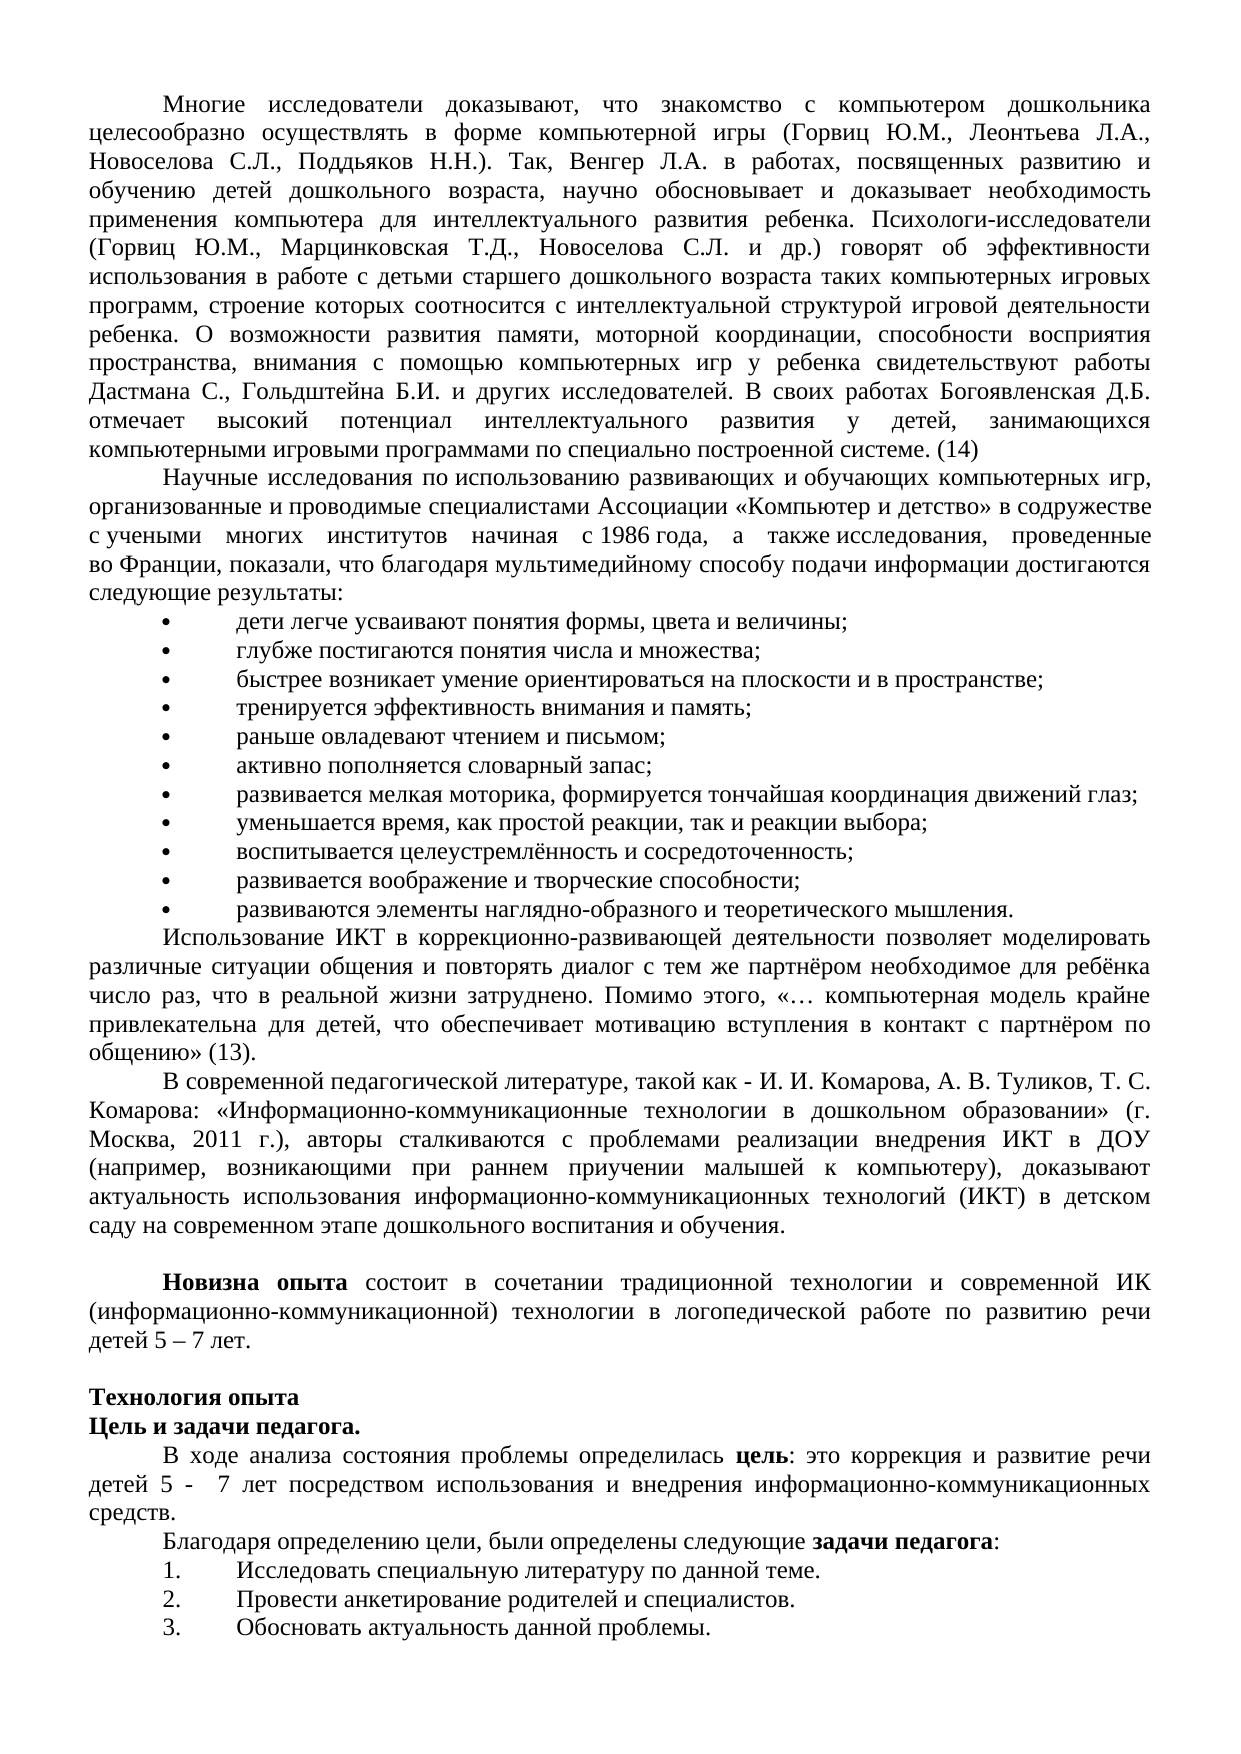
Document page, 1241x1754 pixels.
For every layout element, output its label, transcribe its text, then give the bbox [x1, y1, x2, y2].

text Благодаря определению цели, были определены следующие задачи педагога: [89, 1526, 1152, 1555]
list раньше овладевают чтением и письмом; [89, 721, 1152, 750]
text Многие исследователи доказывают, что знакомство с компьютером дошкольника целесообразно осуществлять в форме компьютерной игры (Горвиц Ю.М., Леонтьева Л.А., Новоселова С.Л., Поддьяков Н.Н.). Так, Венгер Л.А. в работах, посвященных развитию и обучению детей дошкольного возраста, научно обосновывает и доказывает необходимость применения компьютера для интеллектуального развития ребенка. Психологи-исследователи (Горвиц Ю.М., Марцинковская Т.Д., Новоселова С.Л. и др.) говорят об эффективности использования в работе с детьми старшего дошкольного возраста таких компьютерных игровых программ, строение которых соотносится с интеллектуальной структурой игровой деятельности ребенка. О возможности развития памяти, моторной координации, способности восприятия пространства, внимания с помощью компьютерных игр у ребенка свидетельствуют работы Дастмана С., Гольдштейна Б.И. и других исследователей. В своих работах Богоявленская Д.Б. отмечает высокий потенциал интеллектуального развития у детей, занимающихся компьютерными игровыми программами по специально построенной системе. (14) [89, 89, 1152, 462]
list развивается воображение и творческие способности; [89, 865, 1152, 894]
text Научные исследования по использованию развивающих и обучающих компьютерных игр, организованные и проводимые специалистами Ассоциации «Компьютер и детство» в содружестве с учеными многих институтов начиная с 1986 года, а также исследования, проведенные во Франции, показали, что благодаря мультимедийному способу подачи информации достигаются следующие результаты: [89, 462, 1152, 606]
text В ходе анализа состояния проблемы определилась цель: это коррекция и развитие речи детей 5 - 7 лет посредством использования и внедрения информационно-коммуникационных средств. [89, 1440, 1152, 1526]
list активно пополняется словарный запас; [89, 750, 1152, 779]
text Использование ИКТ в коррекционно-развивающей деятельности позволяет моделировать различные ситуации общения и повторять диалог с тем же партнёром необходимое для ребёнка число раз, что в реальной жизни затруднено. Помимо этого, «… компьютерная модель крайне привлекательна для детей, что обеспечивает мотивацию вступления в контакт с партнёром по общению» (13). [89, 922, 1152, 1066]
list воспитывается целеустремлённость и сосредоточенность; [89, 836, 1152, 865]
list Провести анкетирование родителей и специалистов. [89, 1584, 1152, 1612]
list развиваются элементы наглядно-образного и теоретического мышления. [89, 894, 1152, 922]
text Цель и задачи педагога. [89, 1411, 1152, 1440]
list развивается мелкая моторика, формируется тончайшая координация движений глаз; [89, 779, 1152, 807]
list Исследовать специальную литературу по данной теме. [89, 1555, 1152, 1584]
list быстрее возникает умение ориентироваться на плоскости и в пространстве; [89, 664, 1152, 692]
list дети легче усваивают понятия формы, цвета и величины; [89, 606, 1152, 635]
list тренируется эффективность внимания и память; [89, 692, 1152, 721]
text Технология опыта [89, 1382, 1152, 1411]
list глубже постигаются понятия числа и множества; [89, 635, 1152, 664]
list уменьшается время, как простой реакции, так и реакции выбора; [89, 807, 1152, 836]
text В современной педагогической литературе, такой как - И. И. Комарова, А. В. Туликов, Т. С. Комарова: «Информационно-коммуникационные технологии в дошкольном образовании» (г. Москва, 2011 г.), авторы сталкиваются с проблемами реализации внедрения ИКТ в ДОУ (например, возникающими при раннем приучении малышей к компьютеру), доказывают актуальность использования информационно-коммуникационных технологий (ИКТ) в детском саду на современном этапе дошкольного воспитания и обучения. [89, 1066, 1152, 1239]
list Обосновать актуальность данной проблемы. [89, 1612, 1152, 1641]
text Новизна опыта состоит в сочетании традиционной технологии и современной ИК (информационно-коммуникационной) технологии в логопедической работе по развитию речи детей 5 – 7 лет. [89, 1267, 1152, 1354]
